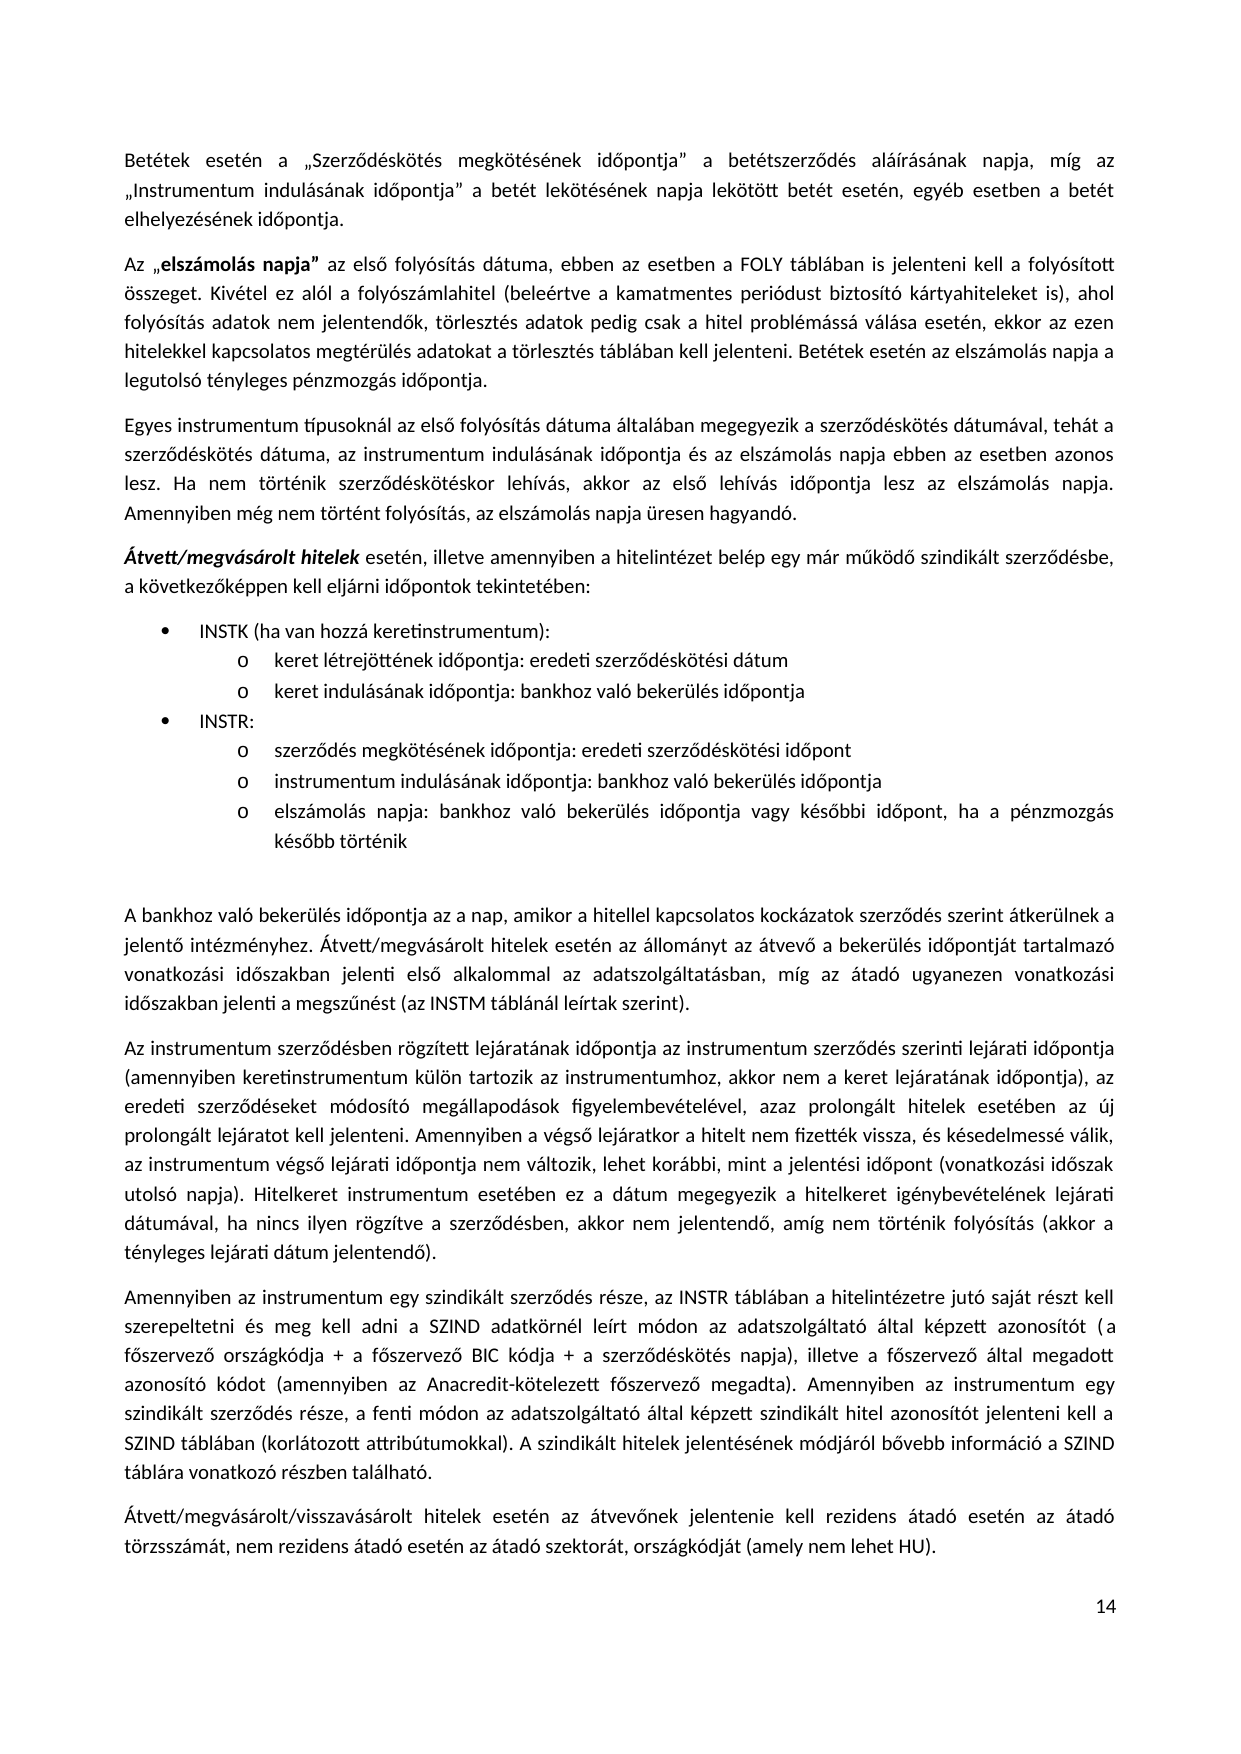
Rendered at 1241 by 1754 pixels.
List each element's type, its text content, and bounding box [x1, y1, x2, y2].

text Amennyiben az instrumentum egy szindikált szerződés része, az INSTR táblában a hitelintézetre jutó saját részt kell szerepeltetni és meg kell adni a SZIND adatkörnél leírt módon az adatszolgáltató által képzett azonosítót (a főszervező országkódja + a főszervező BIC kódja + a szerződéskötés napja), illetve a főszervező által megadott azonosító kódot (amennyiben az Anacredit-kötelezett főszervező megadta). Amennyiben az instrumentum egy szindikált szerződés része, a fenti módon az adatszolgáltató által képzett szindikált hitel azonosítót jelenteni kell a SZIND táblában (korlátozott attribútumokkal). A szindikált hitelek jelentésének módjáról bővebb információ a SZIND táblára vonatkozó részben található. [124, 1284, 1116, 1484]
text A bankhoz való bekerülés időpontja az a nap, amikor a hitellel kapcsolatos kockázatok szerződés szerint átkerülnek a jelentő intézményhez. Átvett/megvásárolt hitelek esetén az állományt az átvevő a bekerülés időpontját tartalmazó vonatkozási időszakban jelenti első alkalommal az adatszolgáltatásban, míg az átadó ugyanezen vonatkozási időszakban jelenti a megszűnést (az INSTM táblánál leírtak szerint). [124, 903, 1116, 1016]
text Az instrumentum szerződésben rögzített lejáratának időpontja az instrumentum szerződés szerinti lejárati időpontja (amennyiben keretinstrumentum külön tartozik az instrumentumhoz, akkor nem a keret lejáratának időpontja), az eredeti szerződéseket módosító megállapodások figyelembevételével, azaz prolongált hitelek esetében az új prolongált lejáratot kell jelenteni. Amennyiben a végső lejáratkor a hitelt nem fizették vissza, és késedelmessé válik, az instrumentum végső lejárati időpontja nem változik, lehet korábbi, mint a jelentési időpont (vonatkozási időszak utolsó napja). Hitelkeret instrumentum esetében ez a dátum megegyezik a hitelkeret igénybevételének lejárati dátumával, ha nincs ilyen rögzítve a szerződésben, akkor nem jelentendő, amíg nem történik folyósítás (akkor a tényleges lejárati dátum jelentendő). [124, 1035, 1116, 1264]
text Betétek esetén a „Szerződéskötés megkötésének időpontja” a betétszerződés aláírásának napja, míg az „Instrumentum indulásának időpontja” a betét lekötésének napja lekötött betét esetén, egyéb esetben a betét elhelyezésének időpontja. [124, 148, 1116, 231]
list keret indulásának időpontja: bankhoz való bekerülés időpontja [237, 678, 1116, 704]
list keret létrejöttének időpontja: eredeti szerződéskötési dátum [237, 648, 1116, 674]
list elszámolás napja: bankhoz való bekerülés időpontja vagy későbbi időpont, ha a pénzmozgás később történik [237, 798, 1116, 854]
text Átvett/megvásárolt/visszavásárolt hitelek esetén az átvevőnek jelentenie kell rezidens átadó esetén az átadó törzsszámát, nem rezidens átadó esetén az átadó szektorát, országkódját (amely nem lehet HU). [124, 1504, 1116, 1558]
list instrumentum indulásának időpontja: bankhoz való bekerülés időpontja [237, 768, 1116, 794]
text Egyes instrumentum típusoknál az első folyósítás dátuma általában megegyezik a szerződéskötés dátumával, tehát a szerződéskötés dátuma, az instrumentum indulásának időpontja és az elszámolás napja ebben az esetben azonos lesz. Ha nem történik szerződéskötéskor lehívás, akkor az első lehívás időpontja lesz az elszámolás napja. Amennyiben még nem történt folyósítás, az elszámolás napja üresen hagyandó. [124, 412, 1116, 525]
text Átvett/megvásárolt hitelek esetén, illetve amennyiben a hitelintézet belép egy már működő szindikált szerződésbe, a következőképpen kell eljárni időpontok tekintetében: [124, 544, 1116, 599]
list INSTK (ha van hozzá keretinstrumentum): [162, 618, 1116, 644]
list szerződés megkötésének időpontja: eredeti szerződéskötési időpont [237, 738, 1116, 764]
text Az „elszámolás napja” az első folyósítás dátuma, ebben az esetben a FOLY táblában is jelenteni kell a folyósított összeget. Kivétel ez alól a folyószámlahitel (beleértve a kamatmentes periódust biztosító kártyahiteleket is), ahol folyósítás adatok nem jelentendők, törlesztés adatok pedig csak a hitel problémássá válása esetén, ekkor az ezen hitelekkel kapcsolatos megtérülés adatokat a törlesztés táblában kell jelenteni. Betétek esetén az elszámolás napja a legutolsó tényleges pénzmozgás időpontja. [124, 251, 1116, 393]
list INSTR: [162, 708, 1116, 734]
